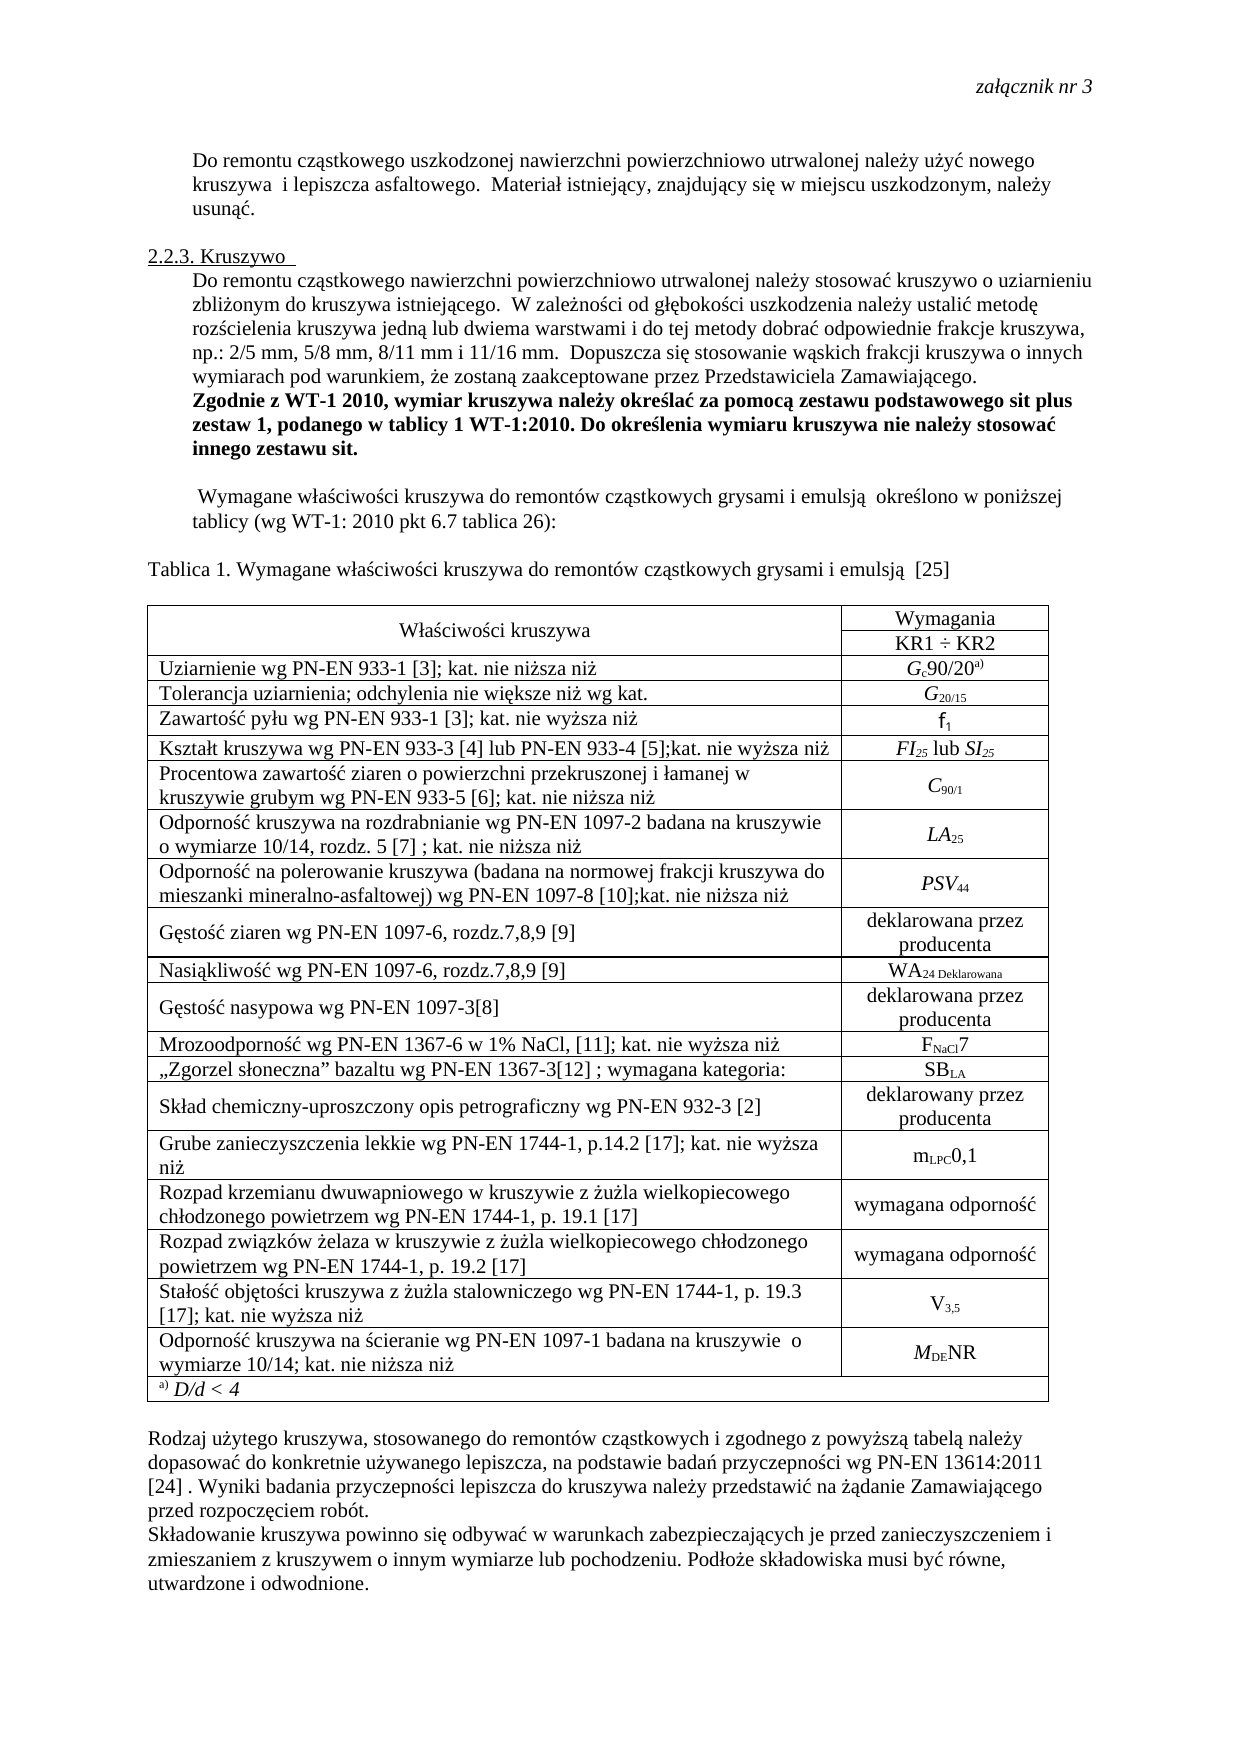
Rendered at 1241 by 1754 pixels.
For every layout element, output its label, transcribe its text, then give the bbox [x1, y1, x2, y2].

table_cell V3,5 [842, 1279, 1048, 1327]
text Rodzaj użytego kruszywa, stosowanego do remontów cząstkowych i zgodnego z powyższą tabelą należy dopasować do konkretnie używanego lepiszcza, na podstawie badań przyczepności wg PN-EN 13614:2011 [24] . Wyniki badania przyczepności lepiszcza do kruszywa należy przedstawić na żądanie Zamawiającego przed rozpoczęciem robót. [148, 1426, 1093, 1522]
text Do remontu cząstkowego nawierzchni powierzchniowo utrwalonej należy stosować kruszywo o uziarnieniu zbliżonym do kruszywa istniejącego. W zależności od głębokości uszkodzenia należy ustalić metodę rozścielenia kruszywa jedną lub dwiema warstwami i do tej metody dobrać odpowiednie frakcje kruszywa, np.: 2/5 mm, 5/8 mm, 8/11 mm i 11/16 mm. Dopuszcza się stosowanie wąskich frakcji kruszywa o innych wymiarach pod warunkiem, że zostaną zaakceptowane przez Przedstawiciela Zamawiającego. [192, 268, 1093, 388]
text Wymagane właściwości kruszywa do remontów cząstkowych grysami i emulsją określono w poniższej tablicy (wg WT-1: 2010 pkt 6.7 tablica 26): [192, 484, 1093, 533]
table_cell C90/1 [842, 761, 1048, 809]
table_cell Odporność kruszywa na rozdrabnianie wg PN-EN 1097-2 badana na kruszywie o wymiarze 10/14, rozdz. 5 [7] ; kat. nie niższa niż [148, 810, 841, 858]
table_cell Nasiąkliwość wg PN-EN 1097-6, rozdz.7,8,9 [9] [148, 958, 841, 982]
table_header Wymagania [842, 606, 1048, 630]
table_cell mLPC0,1 [842, 1131, 1048, 1179]
table_cell Stałość objętości kruszywa z żużla stalowniczego wg PN-EN 1744-1, p. 19.3 [17]; kat. nie wyższa niż [148, 1279, 841, 1327]
text Tablica 1. Wymagane właściwości kruszywa do remontów cząstkowych grysami i emulsją [25] [148, 557, 1093, 581]
table_cell Tolerancja uziarnienia; odchylenia nie większe niż wg kat. [148, 681, 841, 705]
table_cell Uziarnienie wg PN-EN 933-1 [3]; kat. nie niższa niż [148, 656, 841, 680]
table_cell a) D/d ˂ 4 [148, 1377, 1048, 1401]
table_cell deklarowana przez producenta [842, 983, 1048, 1031]
table_cell LA25 [842, 810, 1048, 858]
table_cell G20/15 [842, 681, 1048, 705]
text Zgodnie z WT-1 2010, wymiar kruszywa należy określać za pomocą zestawu podstawowego sit plus zestaw 1, podanego w tablicy 1 WT-1:2010. Do określenia wymiaru kruszywa nie należy stosować innego zestawu sit. [192, 388, 1093, 460]
table_cell FI25 lub SI25 [842, 736, 1048, 760]
table_cell Grube zanieczyszczenia lekkie wg PN-EN 1744-1, p.14.2 [17]; kat. nie wyższa niż [148, 1131, 841, 1179]
table_cell Mrozoodporność wg PN-EN 1367-6 w 1% NaCl, [11]; kat. nie wyższa niż [148, 1032, 841, 1056]
table_cell Rozpad związków żelaza w kruszywie z żużla wielkopiecowego chłodzonego powietrzem wg PN-EN 1744-1, p. 19.2 [17] [148, 1230, 841, 1278]
table_cell „Zgorzel słoneczna” bazaltu wg PN-EN 1367-3[12] ; wymagana kategoria: [148, 1057, 841, 1081]
table_cell Skład chemiczny-uproszczony opis petrograficzny wg PN-EN 932-3 [2] [148, 1082, 841, 1130]
table_cell WA24 Deklarowana [842, 958, 1048, 982]
table_cell MDENR [842, 1328, 1048, 1376]
table_cell SBLA [842, 1057, 1048, 1081]
table_cell deklarowana przez producenta [842, 908, 1048, 956]
table_cell Gęstość ziaren wg PN-EN 1097-6, rozdz.7,8,9 [9] [148, 908, 841, 956]
table_cell Gęstość nasypowa wg PN-EN 1097-3[8] [148, 983, 841, 1031]
table_cell wymagana odporność [842, 1230, 1048, 1278]
text 2.2.3. Kruszywo [148, 244, 1093, 268]
table_header Właściwości kruszywa [148, 606, 841, 655]
table_cell deklarowany przez producenta [842, 1082, 1048, 1130]
table_cell f1 [842, 706, 1048, 735]
table_cell KR1 ÷ KR2 [842, 631, 1048, 655]
table_cell wymagana odporność [842, 1180, 1048, 1228]
table_cell Rozpad krzemianu dwuwapniowego w kruszywie z żużla wielkopiecowego chłodzonego powietrzem wg PN-EN 1744-1, p. 19.1 [17] [148, 1180, 841, 1228]
table_cell Gc90/20a) [842, 656, 1048, 680]
table_cell Kształt kruszywa wg PN-EN 933-3 [4] lub PN-EN 933-4 [5];kat. nie wyższa niż [148, 736, 841, 760]
text Do remontu cząstkowego uszkodzonej nawierzchni powierzchniowo utrwalonej należy użyć nowego kruszywa i lepiszcza asfaltowego. Materiał istniejący, znajdujący się w miejscu uszkodzonym, należy usunąć. [192, 148, 1093, 220]
table_cell FNaCl7 [842, 1032, 1048, 1056]
table_cell Odporność kruszywa na ścieranie wg PN-EN 1097-1 badana na kruszywie o wymiarze 10/14; kat. nie niższa niż [148, 1328, 841, 1376]
text Składowanie kruszywa powinno się odbywać w warunkach zabezpieczających je przed zanieczyszczeniem i zmieszaniem z kruszywem o innym wymiarze lub pochodzeniu. Podłoże składowiska musi być równe, utwardzone i odwodnione. [148, 1522, 1093, 1594]
table_cell PSV44 [842, 859, 1048, 907]
table_cell Odporność na polerowanie kruszywa (badana na normowej frakcji kruszywa do mieszanki mineralno-asfaltowej) wg PN-EN 1097-8 [10];kat. nie niższa niż [148, 859, 841, 907]
table_cell Zawartość pyłu wg PN-EN 933-1 [3]; kat. nie wyższa niż [148, 706, 841, 735]
table_cell Procentowa zawartość ziaren o powierzchni przekruszonej i łamanej w kruszywie grubym wg PN-EN 933-5 [6]; kat. nie niższa niż [148, 761, 841, 809]
